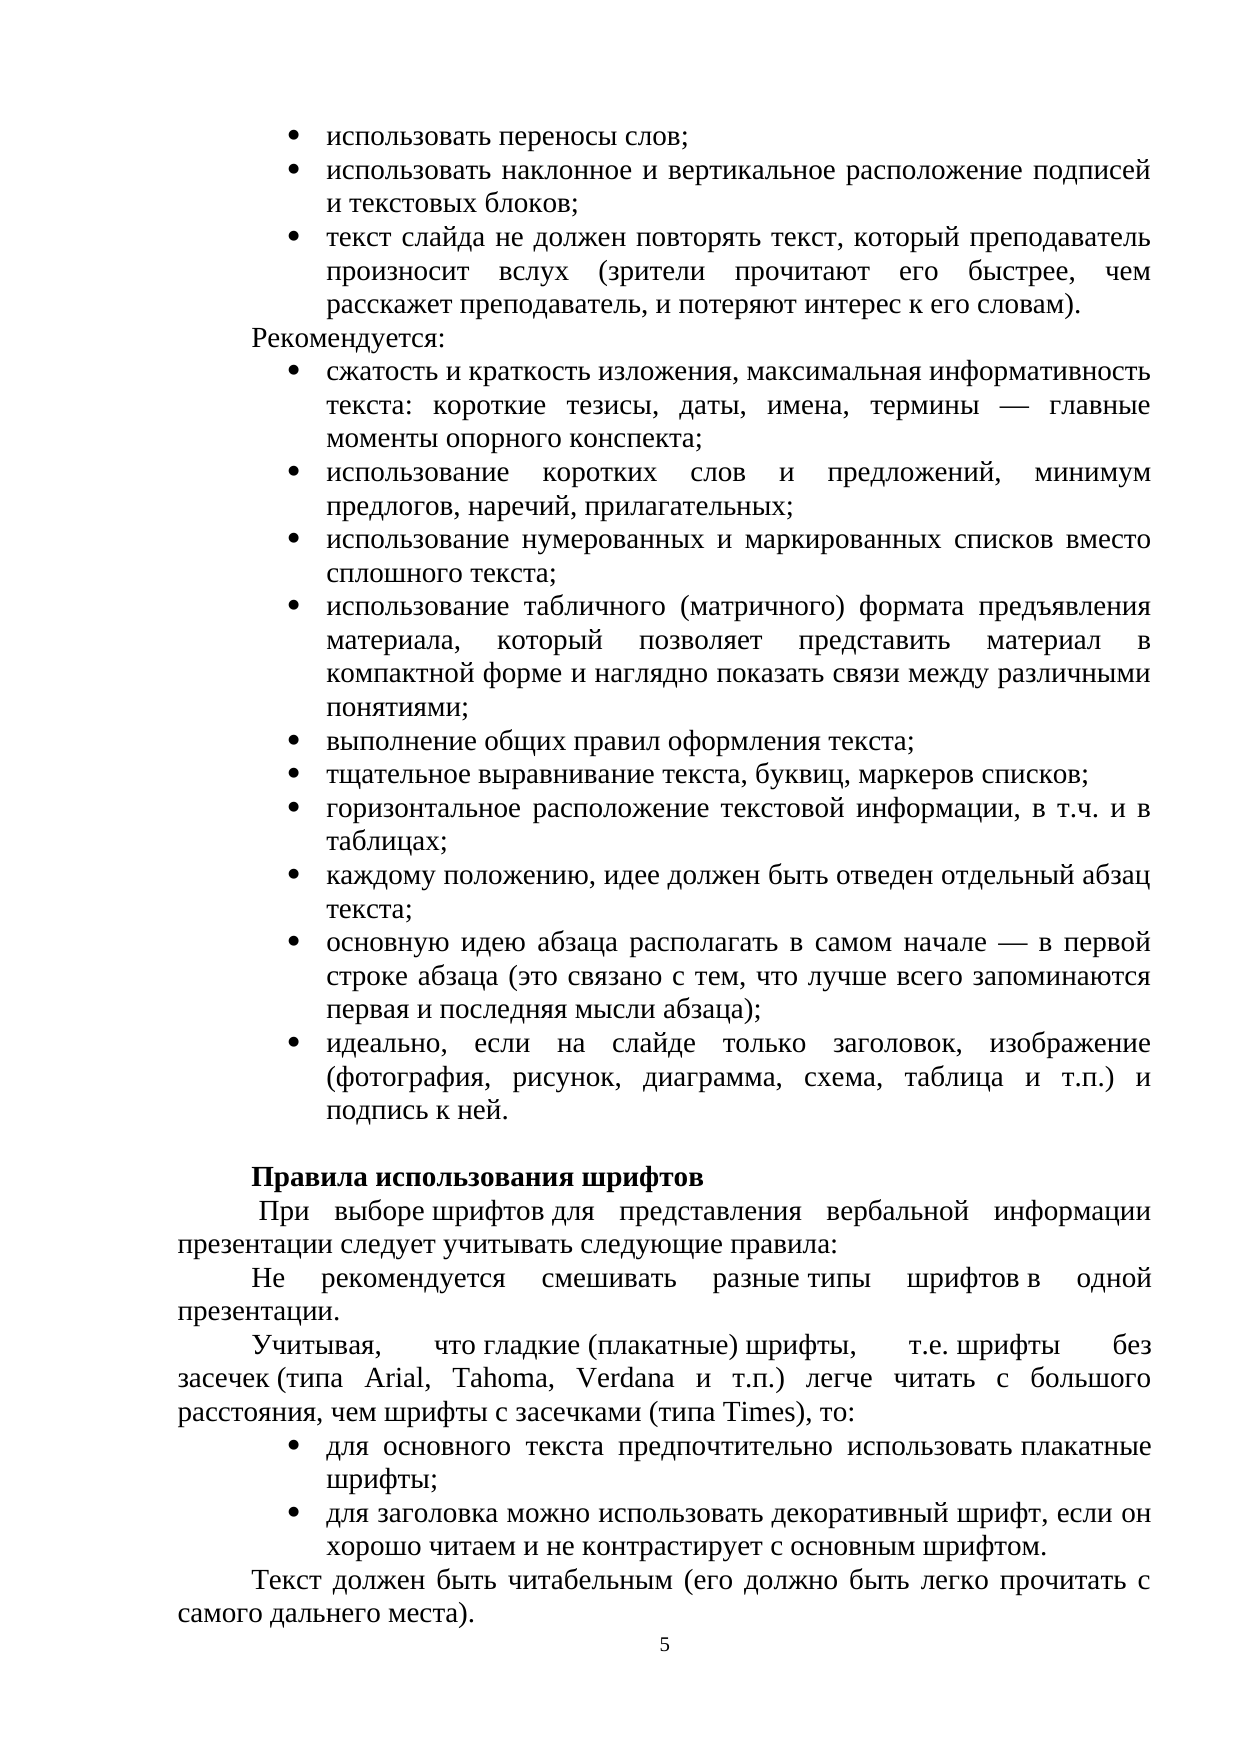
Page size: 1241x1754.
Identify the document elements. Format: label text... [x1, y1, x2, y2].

list для заголовка можно использовать декоративный шрифт, если он хорошо читаем и не контрастирует с основным шрифтом. [288, 1495, 1152, 1562]
list текст слайда не должен повторять текст, который преподаватель произносит вслух (зрители прочитают его быстрее, чем расскажет преподаватель, и потеряют интерес к его словам). [288, 219, 1152, 320]
list каждому положению, идее должен быть отведен отдельный абзац текста; [288, 857, 1152, 924]
list использовать наклонное и вертикальное расположение подписей и текстовых блоков; [288, 152, 1152, 219]
text Рекомендуется: [177, 320, 1152, 353]
text Не рекомендуется смешивать разные типы шрифтов в одной презентации. [177, 1260, 1152, 1327]
list выполнение общих правил оформления текста; [288, 723, 1152, 756]
text Правила использования шрифтов [177, 1159, 1152, 1193]
text При выборе шрифтов для представления вербальной информации презентации следует учитывать следующие правила: [177, 1193, 1152, 1260]
list для основного текста предпочтительно использовать плакатные шрифты; [288, 1428, 1152, 1495]
list тщательное выравнивание текста, буквиц, маркеров списков; [288, 756, 1152, 790]
list горизонтальное расположение текстовой информации, в т.ч. и в таблицах; [288, 790, 1152, 857]
list сжатость и краткость изложения, максимальная информативность текста: короткие тезисы, даты, имена, термины — главные моменты опорного конспекта; [288, 353, 1152, 454]
list идеально, если на слайде только заголовок, изображение (фотография, рисунок, диаграмма, схема, таблица и т.п.) и подпись к ней. [288, 1025, 1152, 1126]
list использование нумерованных и маркированных списков вместо сплошного текста; [288, 521, 1152, 588]
list использование коротких слов и предложений, минимум предлогов, наречий, прилагательных; [288, 454, 1152, 521]
list основную идею абзаца располагать в самом начале — в первой строке абзаца (это связано с тем, что лучше всего запоминаются первая и последняя мысли абзаца); [288, 924, 1152, 1025]
text Учитывая, что гладкие (плакатные) шрифты, т.е. шрифты без засечек (типа Arial, Tahoma, Verdana и т.п.) легче читать с большого расстояния, чем шрифты с засечками (типа Times), то: [177, 1327, 1152, 1428]
list использовать переносы слов; [288, 118, 1152, 152]
list использование табличного (матричного) формата предъявления материала, который позволяет представить материал в компактной форме и наглядно показать связи между различными понятиями; [288, 588, 1152, 723]
text Текст должен быть читабельным (его должно быть легко прочитать с самого дальнего места). [177, 1562, 1152, 1629]
